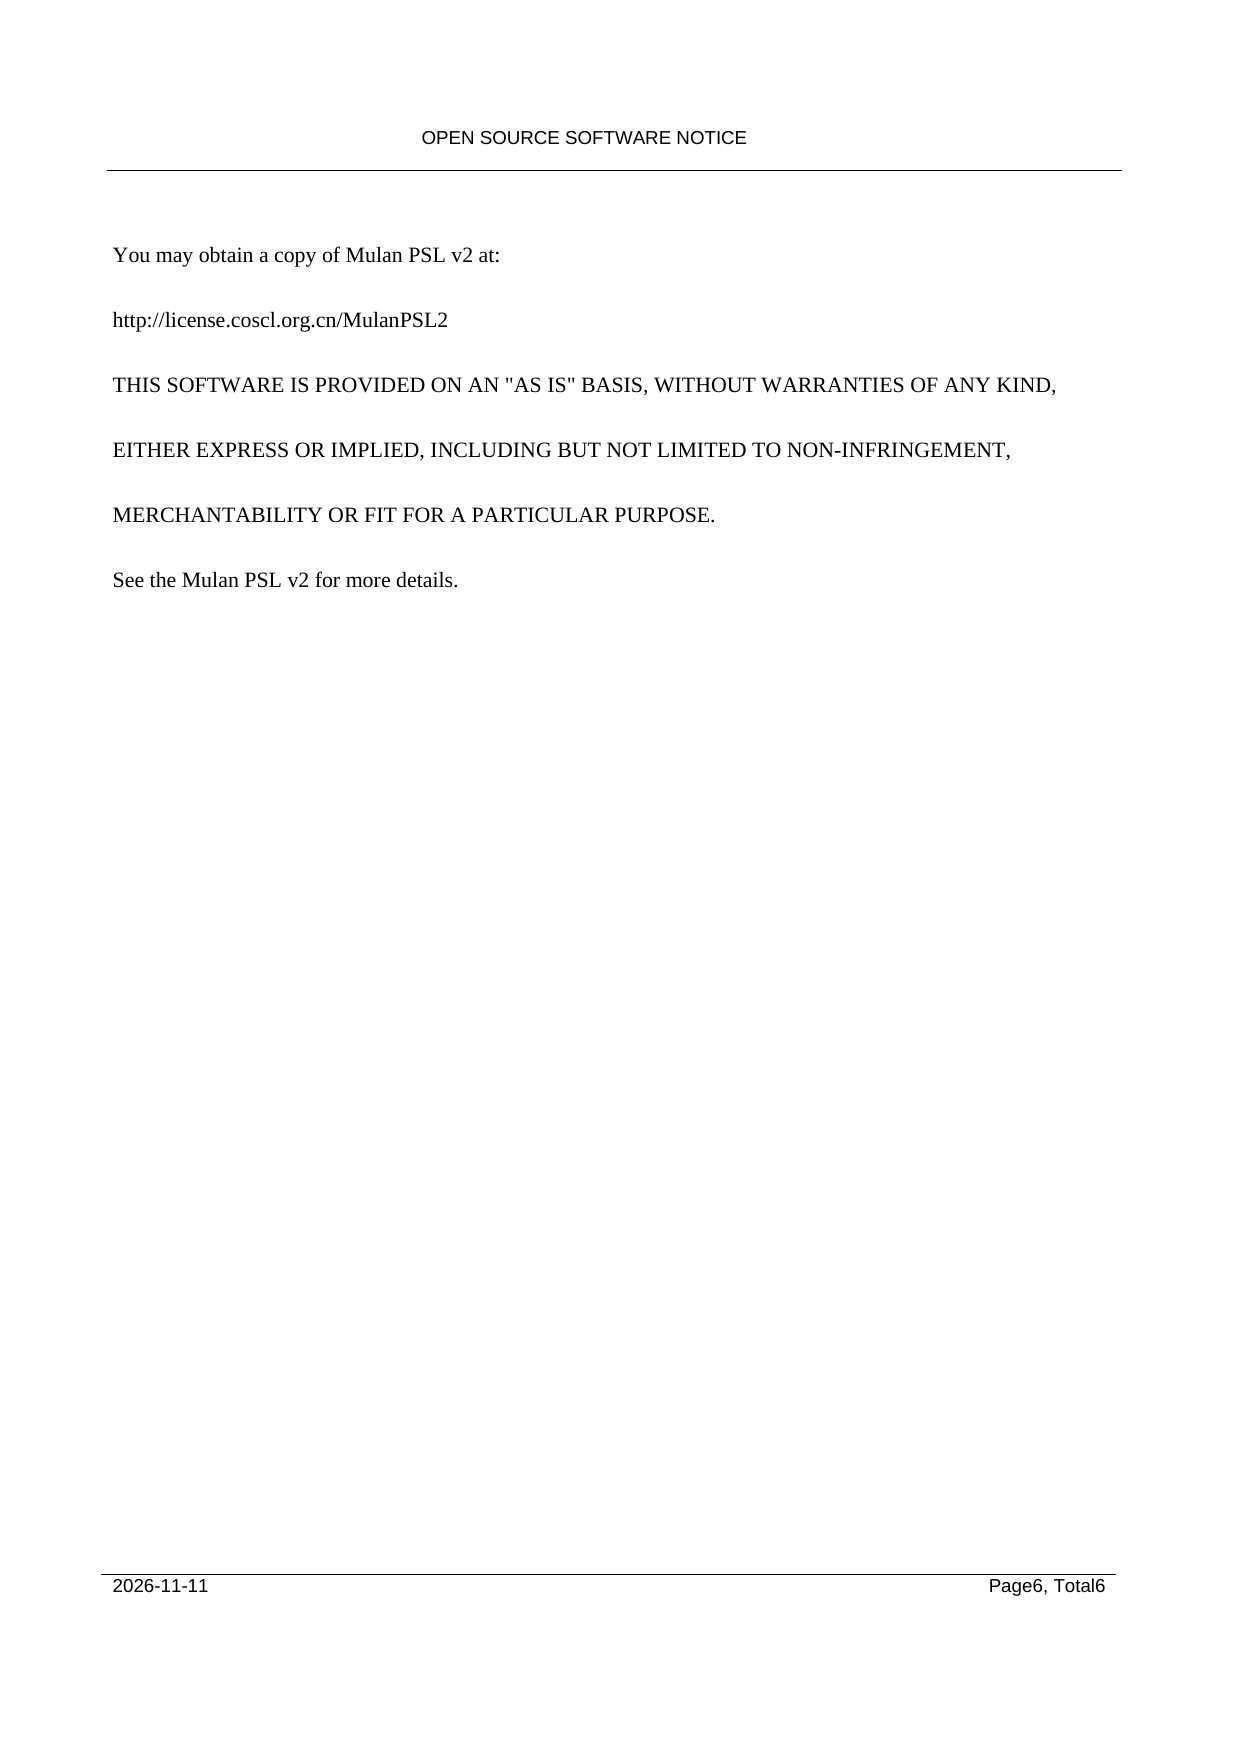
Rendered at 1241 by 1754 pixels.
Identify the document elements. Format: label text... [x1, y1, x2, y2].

text EITHER EXPRESS OR IMPLIED, INCLUDING BUT NOT LIMITED TO NON-INFRINGEMENT, [112, 434, 1128, 466]
text http://license.coscl.org.cn/MulanPSL2 [112, 304, 1128, 336]
text THIS SOFTWARE IS PROVIDED ON AN "AS IS" BASIS, WITHOUT WARRANTIES OF ANY KIND, [112, 369, 1128, 401]
text You may obtain a copy of Mulan PSL v2 at: [112, 239, 1128, 271]
text MERCHANTABILITY OR FIT FOR A PARTICULAR PURPOSE. [112, 499, 1128, 531]
text See the Mulan PSL v2 for more details. [112, 564, 1128, 629]
